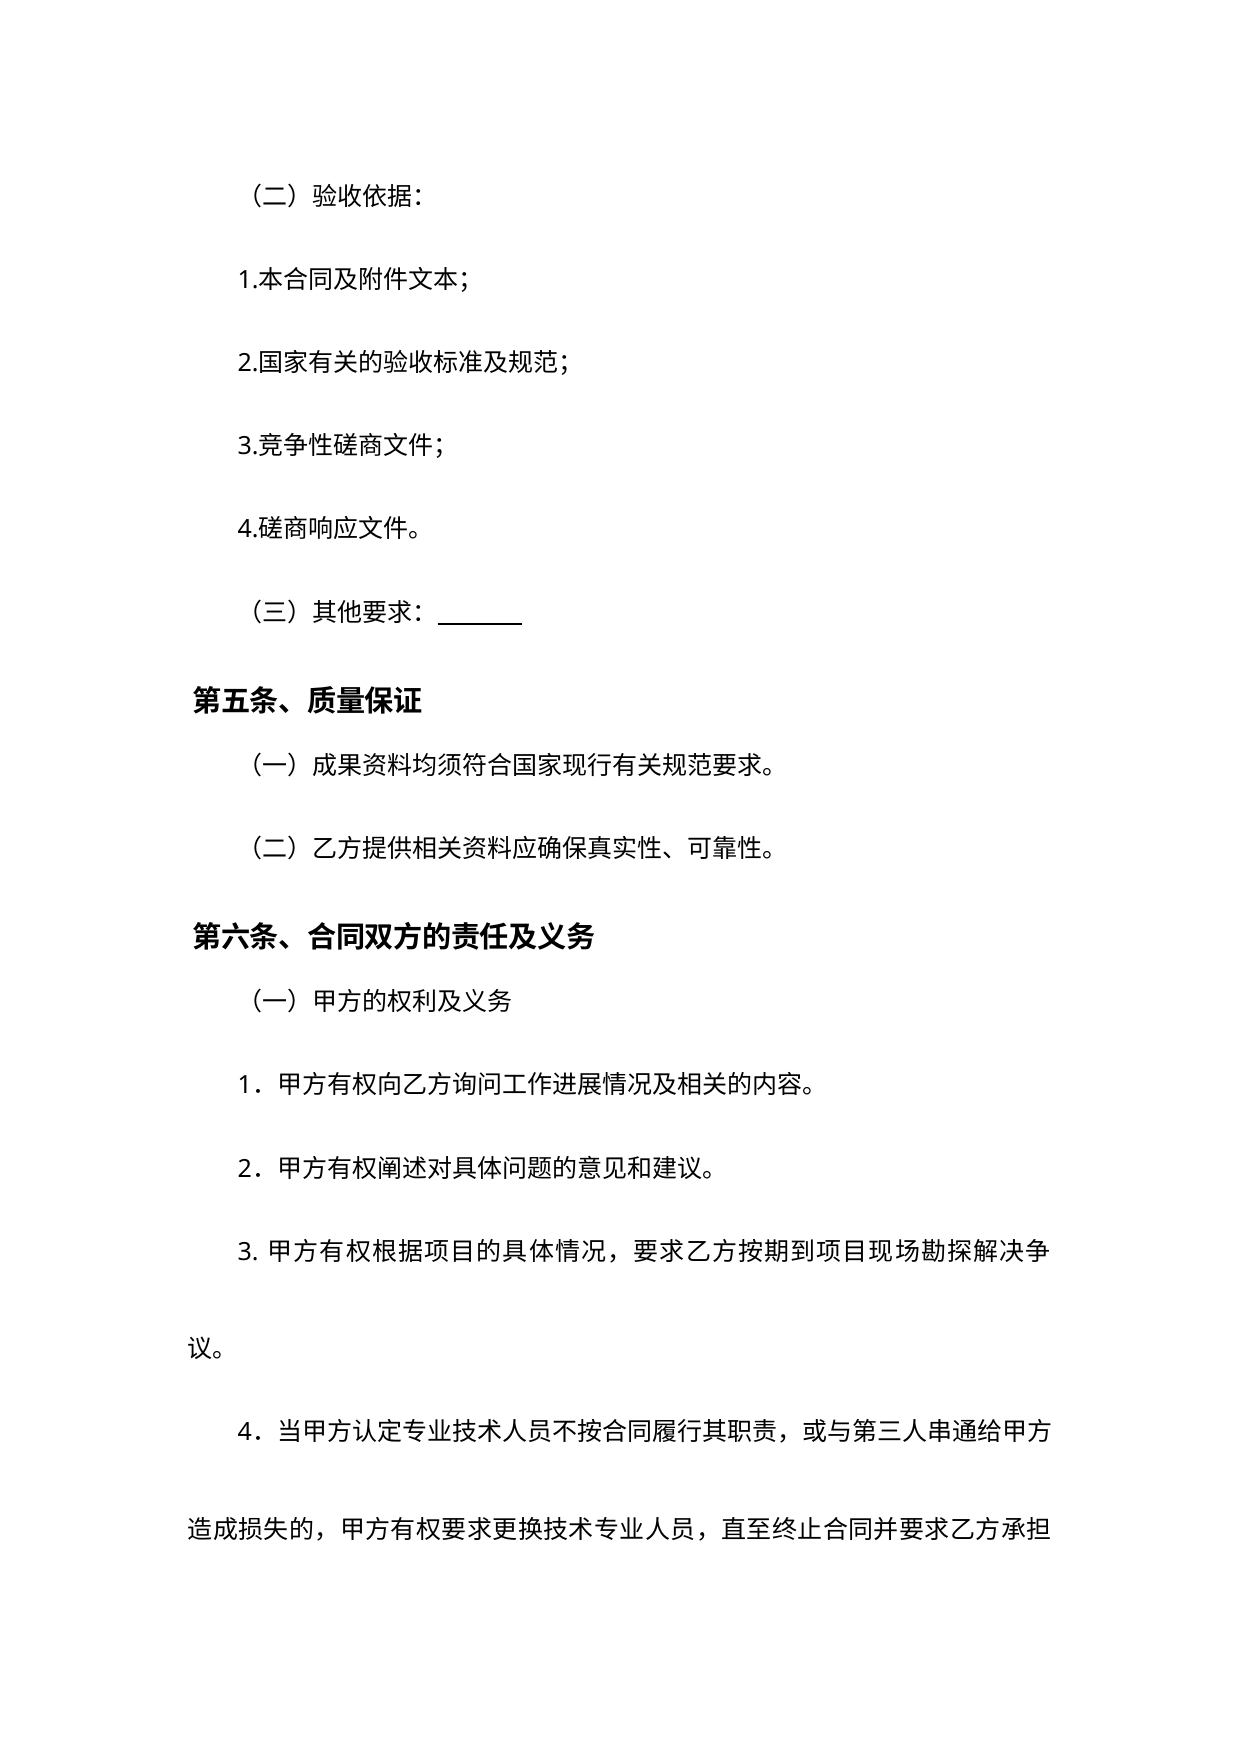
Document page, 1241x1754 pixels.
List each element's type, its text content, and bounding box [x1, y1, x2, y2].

text 2.国家有关的验收标准及规范； [187, 328, 1053, 393]
text （三）其他要求： [187, 578, 1053, 643]
text 第六条、合同双方的责任及义务 [192, 902, 1053, 967]
text 1.本合同及附件文本； [187, 245, 1053, 310]
text （一）甲方的权利及义务 [187, 967, 1053, 1032]
text （二）验收依据： [187, 162, 1053, 227]
text 3.竞争性磋商文件； [187, 411, 1053, 476]
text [187, 1397, 1053, 1560]
text 3. 甲方有权根据项目的具体情况，要求乙方按期到项目现场勘探解决争议。 [187, 1217, 1053, 1379]
text （一）成果资料均须符合国家现行有关规范要求。 [187, 731, 1053, 796]
text 2．甲方有权阐述对具体问题的意见和建议。 [187, 1134, 1053, 1199]
text （二）乙方提供相关资料应确保真实性、可靠性。 [187, 814, 1053, 879]
text 1．甲方有权向乙方询问工作进展情况及相关的内容。 [187, 1051, 1053, 1116]
text 4.磋商响应文件。 [187, 494, 1053, 559]
text 第五条、质量保证 [192, 666, 1053, 731]
